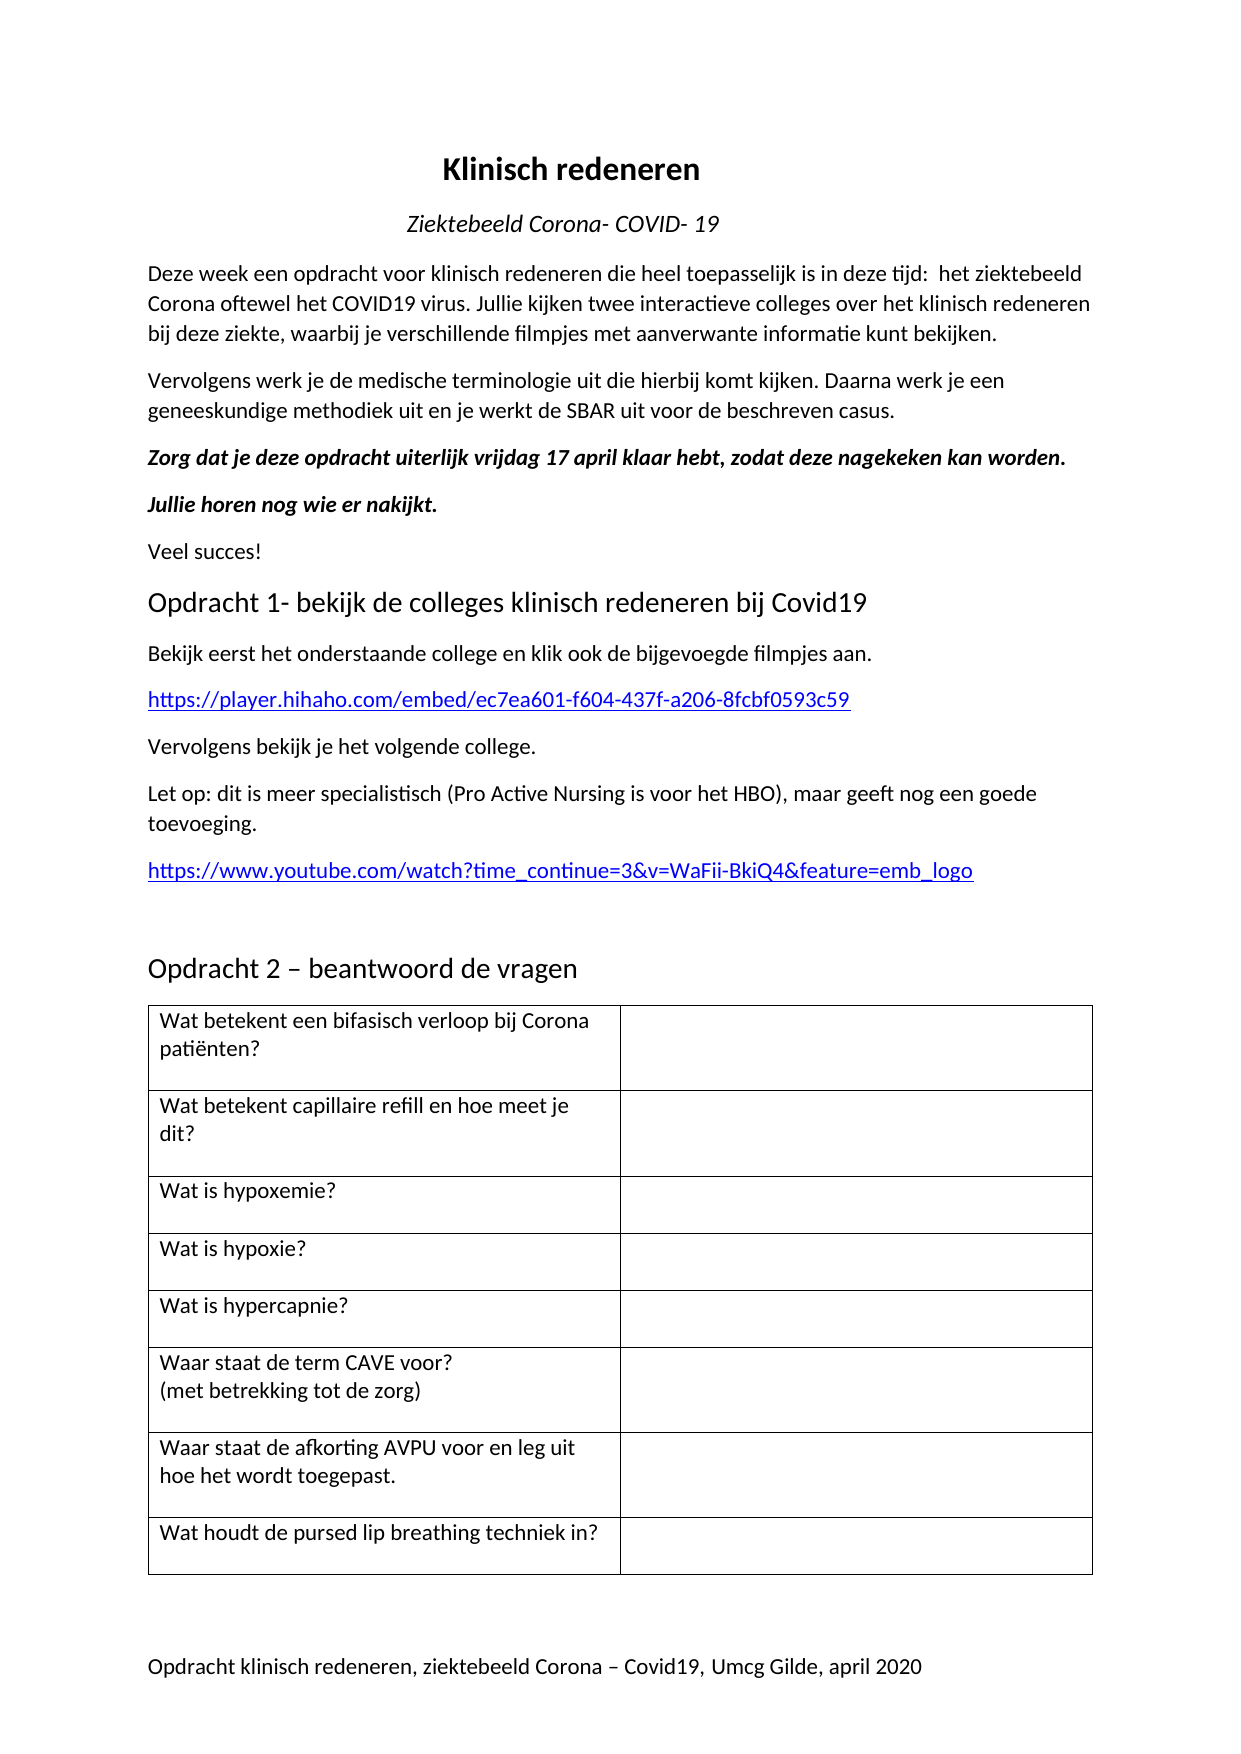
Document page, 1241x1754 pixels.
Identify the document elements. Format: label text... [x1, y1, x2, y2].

text Veel succes! [148, 537, 1093, 565]
text Vervolgens bekijk je het volgende college. [148, 732, 1093, 761]
table_header Wat betekent een bifasisch verloop bij Corona patiënten? [149, 1006, 620, 1090]
table_cell [621, 1091, 1092, 1176]
table_cell [621, 1518, 1092, 1574]
table_cell [621, 1433, 1092, 1517]
text Zorg dat je deze opdracht uiterlijk vrijdag 17 april klaar hebt, zodat deze nagekeken kan worden. [148, 443, 1093, 471]
table_header [621, 1006, 1092, 1090]
text Bekijk eerst het onderstaande college en klik ook de bijgevoegde filmpjes aan. [148, 639, 1093, 667]
table_cell Wat is hypercapnie? [149, 1291, 620, 1347]
text https://player.hihaho.com/embed/ec7ea601-f604-437f-a206-8fcbf0593c59 [148, 686, 1093, 714]
table_cell [621, 1234, 1092, 1290]
table_cell Wat betekent capillaire refill en hoe meet je dit? [149, 1091, 620, 1176]
text Opdracht 2 – beantwoord de vragen [148, 950, 1093, 986]
text Ziektebeeld Corona- COVID- 19 [148, 208, 1093, 239]
table_cell Waar staat de term CAVE voor? (met betrekking tot de zorg) [149, 1348, 620, 1432]
text Jullie horen nog wie er nakijkt. [148, 490, 1093, 518]
text Opdracht 1- bekijk de colleges klinisch redeneren bij Covid19 [148, 584, 1093, 619]
text Klinisch redeneren [148, 148, 1093, 188]
table_cell [621, 1177, 1092, 1233]
text Vervolgens werk je de medische terminologie uit die hierbij komt kijken. Daarna werk je een geneeskundige methodiek uit en je werkt de SBAR uit voor de beschreven casus. [148, 366, 1093, 424]
text Let op: dit is meer specialistisch (Pro Active Nursing is voor het HBO), maar geeft nog een goede toevoeging. [148, 779, 1093, 838]
table_cell Waar staat de afkorting AVPU voor en leg uit hoe het wordt toegepast. [149, 1433, 620, 1517]
table_cell [621, 1348, 1092, 1432]
text Deze week een opdracht voor klinisch redeneren die heel toepasselijk is in deze tijd: het ziektebeeld Corona oftewel het COVID19 virus. Jullie kijken twee interactieve colleges over het klinisch redeneren bij deze ziekte, waarbij je verschillende filmpjes met aanverwante informatie kunt bekijken. [148, 259, 1093, 347]
table_cell Wat is hypoxie? [149, 1234, 620, 1290]
table_cell Wat is hypoxemie? [149, 1177, 620, 1233]
table_cell Wat houdt de pursed lip breathing techniek in? [149, 1518, 620, 1574]
table_cell [621, 1291, 1092, 1347]
text https://www.youtube.com/watch?time_continue=3&v=WaFii-BkiQ4&feature=emb_logo [148, 856, 1093, 884]
